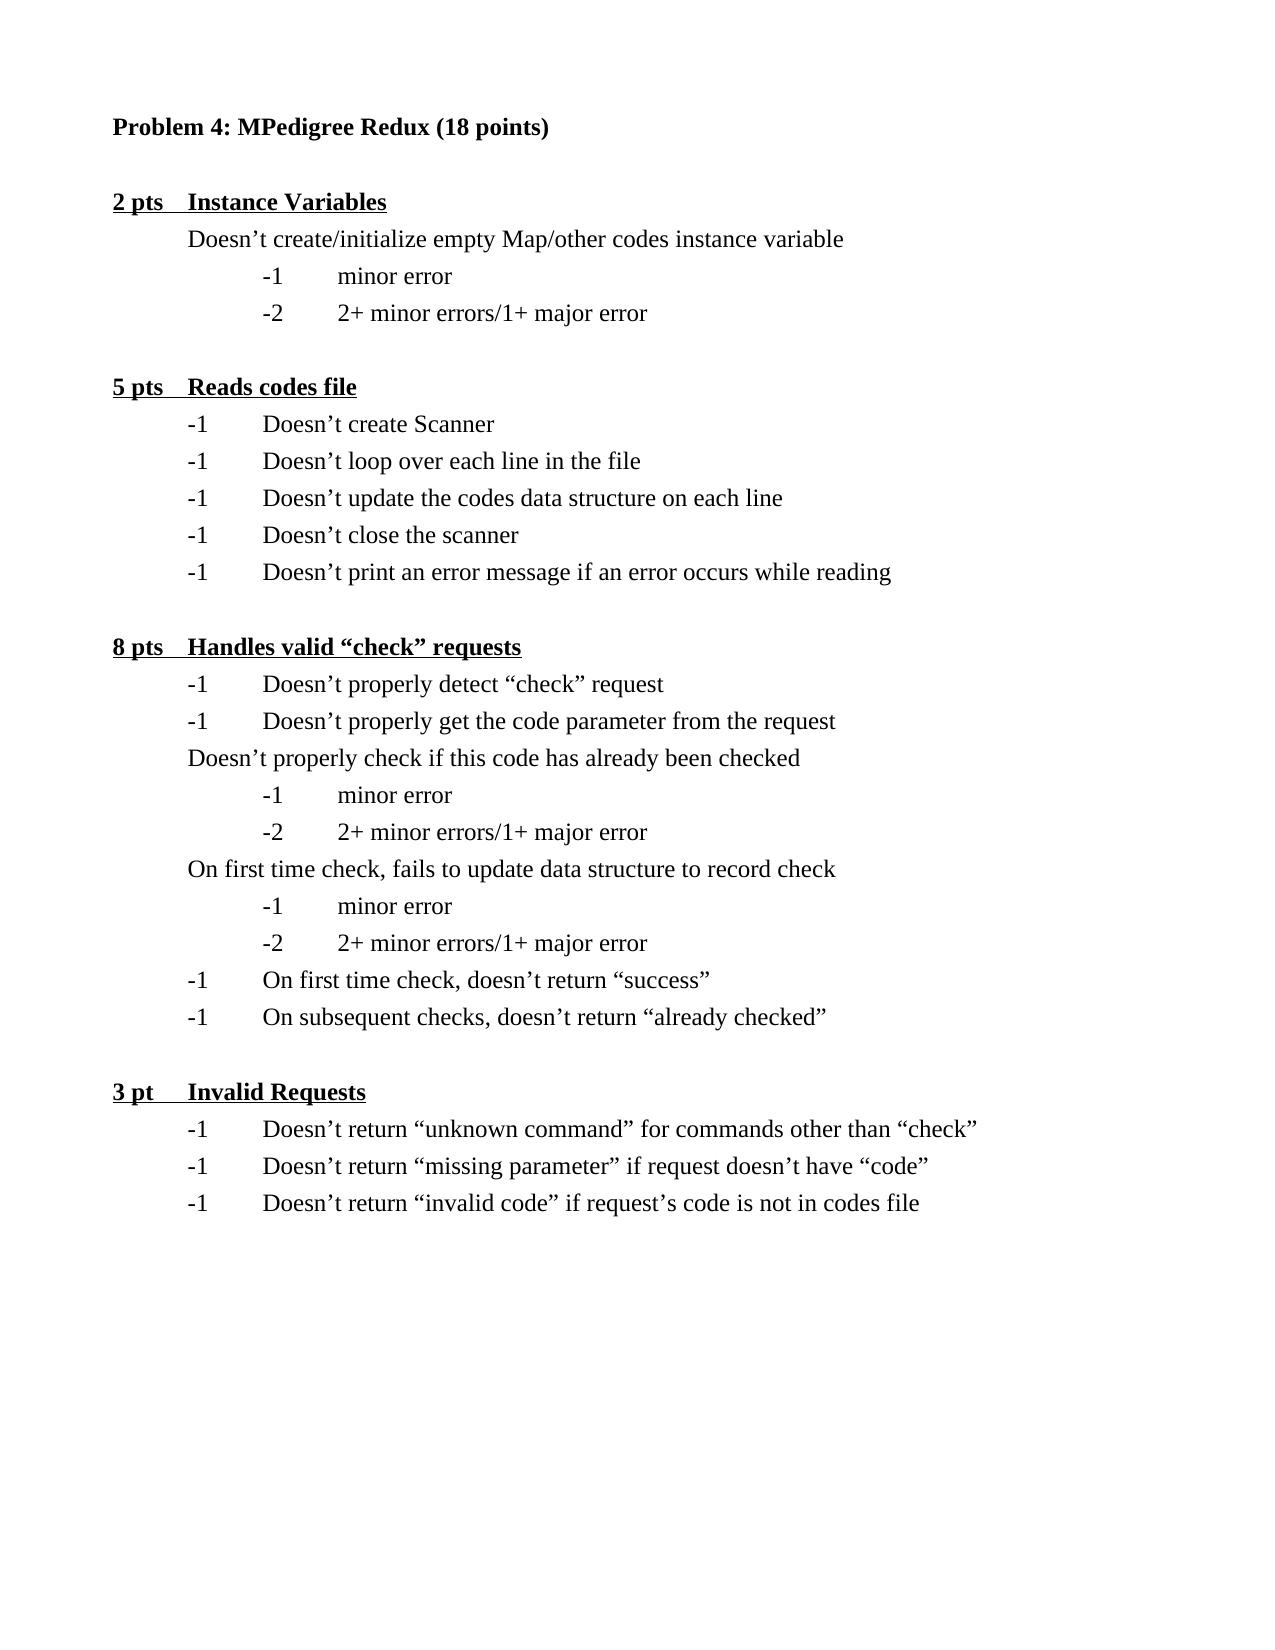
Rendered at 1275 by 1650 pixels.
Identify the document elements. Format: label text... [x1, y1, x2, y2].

text -1 Doesn’t properly get the code parameter from the request [112, 706, 1162, 734]
text -1 Doesn’t update the codes data structure on each line [112, 483, 1162, 512]
text Doesn’t create/initialize empty Map/other codes instance variable [112, 224, 1162, 252]
text -1 Doesn’t create Scanner [112, 409, 1162, 438]
text -1 Doesn’t return “invalid code” if request’s code is not in codes file [112, 1188, 1162, 1217]
text -1 Doesn’t loop over each line in the file [112, 446, 1162, 475]
text -1 Doesn’t return “missing parameter” if request doesn’t have “code” [112, 1151, 1162, 1179]
text 8 pts Handles valid “check” requests [112, 632, 1162, 660]
text -1 Doesn’t return “unknown command” for commands other than “check” [112, 1114, 1162, 1142]
text -1 On subsequent checks, doesn’t return “already checked” [112, 1002, 1162, 1031]
text 3 pt Invalid Requests [112, 1077, 1162, 1105]
text On first time check, fails to update data structure to record check [112, 854, 1162, 883]
text -2 2+ minor errors/1+ major error [112, 928, 1162, 957]
text -2 2+ minor errors/1+ major error [112, 298, 1162, 327]
text -1 Doesn’t properly detect “check” request [112, 669, 1162, 697]
text -1 Doesn’t close the scanner [112, 520, 1162, 549]
text -2 2+ minor errors/1+ major error [112, 817, 1162, 846]
text -1 minor error [187, 780, 1162, 809]
text -1 Doesn’t return null if no non-repeating character was foundProblem 4: MPedigree Redux (18 points) [112, 112, 1162, 141]
text -1 Doesn’t print an error message if an error occurs while reading [112, 557, 1162, 586]
text -1 minor error [187, 891, 1162, 920]
text 2 pts Instance Variables [112, 187, 1162, 215]
text Doesn’t properly check if this code has already been checked [112, 743, 1162, 772]
text 5 pts Reads codes file [112, 372, 1162, 401]
text -1 On first time check, doesn’t return “success” [112, 965, 1162, 994]
text -1 minor error [187, 261, 1162, 289]
